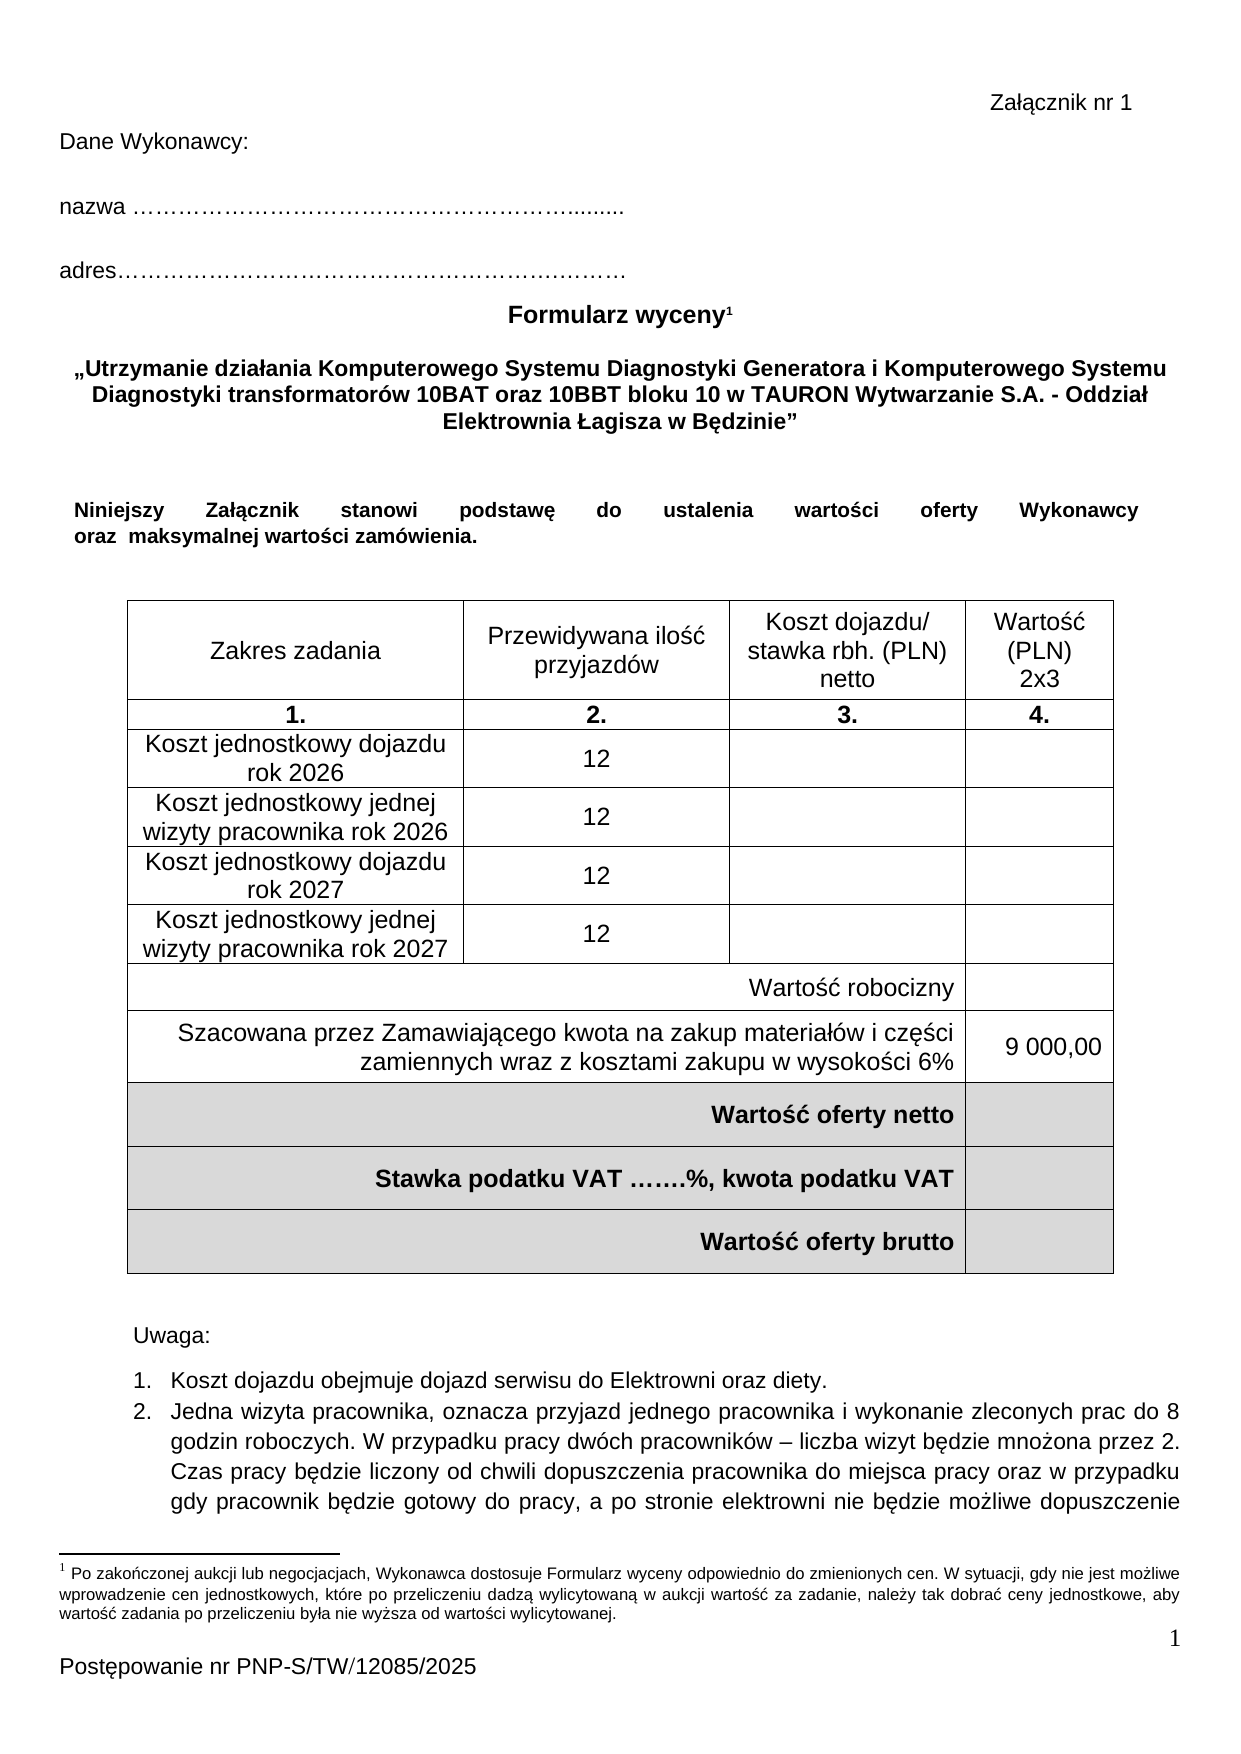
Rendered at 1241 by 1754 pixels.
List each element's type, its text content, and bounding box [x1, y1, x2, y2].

text adres………………………………………………….……… [59, 257, 1181, 283]
table_cell Koszt jednostkowy dojazdu rok 2026 [128, 730, 463, 787]
table_cell 12 [464, 788, 729, 846]
table_cell Koszt jednostkowy jednej wizyty pracownika rok 2027 [128, 905, 463, 963]
table_cell 12 [464, 730, 729, 787]
table_cell Koszt jednostkowy dojazdu rok 2027 [128, 847, 463, 904]
table_cell Szacowana przez Zamawiającego kwota na zakup materiałów i części zamiennych wraz z kosztami zakupu w wysokości 6% [128, 1011, 965, 1082]
table_cell [730, 905, 965, 963]
table_cell [966, 1083, 1113, 1146]
table_header Przewidywana ilość przyjazdów [464, 601, 729, 699]
table_cell 4. [966, 700, 1113, 728]
table_cell [966, 964, 1113, 1010]
table_cell Koszt jednostkowy jednej wizyty pracownika rok 2026 [128, 788, 463, 846]
table_cell [730, 788, 965, 846]
list Koszt dojazdu obejmuje dojazd serwisu do Elektrowni oraz diety. [133, 1367, 1181, 1394]
table_cell [730, 847, 965, 904]
table_header Wartość (PLN) 2x3 [966, 601, 1113, 699]
table_cell [966, 1210, 1113, 1273]
text Niniejszy Załącznik stanowi podstawę do ustalenia wartości oferty Wykonawcy oraz maksymalnej wartości zamówienia. [74, 498, 1181, 548]
table_cell 1. [128, 700, 463, 728]
text Formularz wyceny [59, 297, 1181, 330]
text „Utrzymanie działania Komputerowego Systemu Diagnostyki Generatora i Komputerowego Systemu Diagnostyki transformatorów 10BAT oraz 10BBT bloku 10 w TAURON Wytwarzanie S.A. - Oddział Elektrownia Łagisza w Będzinie” [59, 355, 1181, 434]
table_header Zakres zadania [128, 601, 463, 699]
text Załącznik nr 1 [871, 89, 1181, 115]
table_cell [730, 730, 965, 787]
table_cell Wartość oferty netto [128, 1083, 965, 1146]
table_cell [966, 730, 1113, 787]
table_cell Stawka podatku VAT …….%, kwota podatku VAT [128, 1147, 965, 1209]
table_cell 9 000,00 [966, 1011, 1113, 1082]
table_cell 2. [464, 700, 729, 728]
table_cell 12 [464, 847, 729, 904]
table_cell [966, 905, 1113, 963]
table_cell 12 [464, 905, 729, 963]
table_cell [966, 788, 1113, 846]
text Uwaga: [59, 1322, 1181, 1349]
text Dane Wykonawcy: [59, 128, 1181, 154]
table_cell Wartość oferty brutto [128, 1210, 965, 1273]
table_cell 3. [730, 700, 965, 728]
table_cell Wartość robocizny [128, 964, 965, 1010]
table_header Koszt dojazdu/ stawka rbh. (PLN) netto [730, 601, 965, 699]
table_cell [966, 847, 1113, 904]
text nazwa …………………………………………………......... [59, 193, 1181, 219]
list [133, 1398, 1181, 1515]
table_cell [966, 1147, 1113, 1209]
